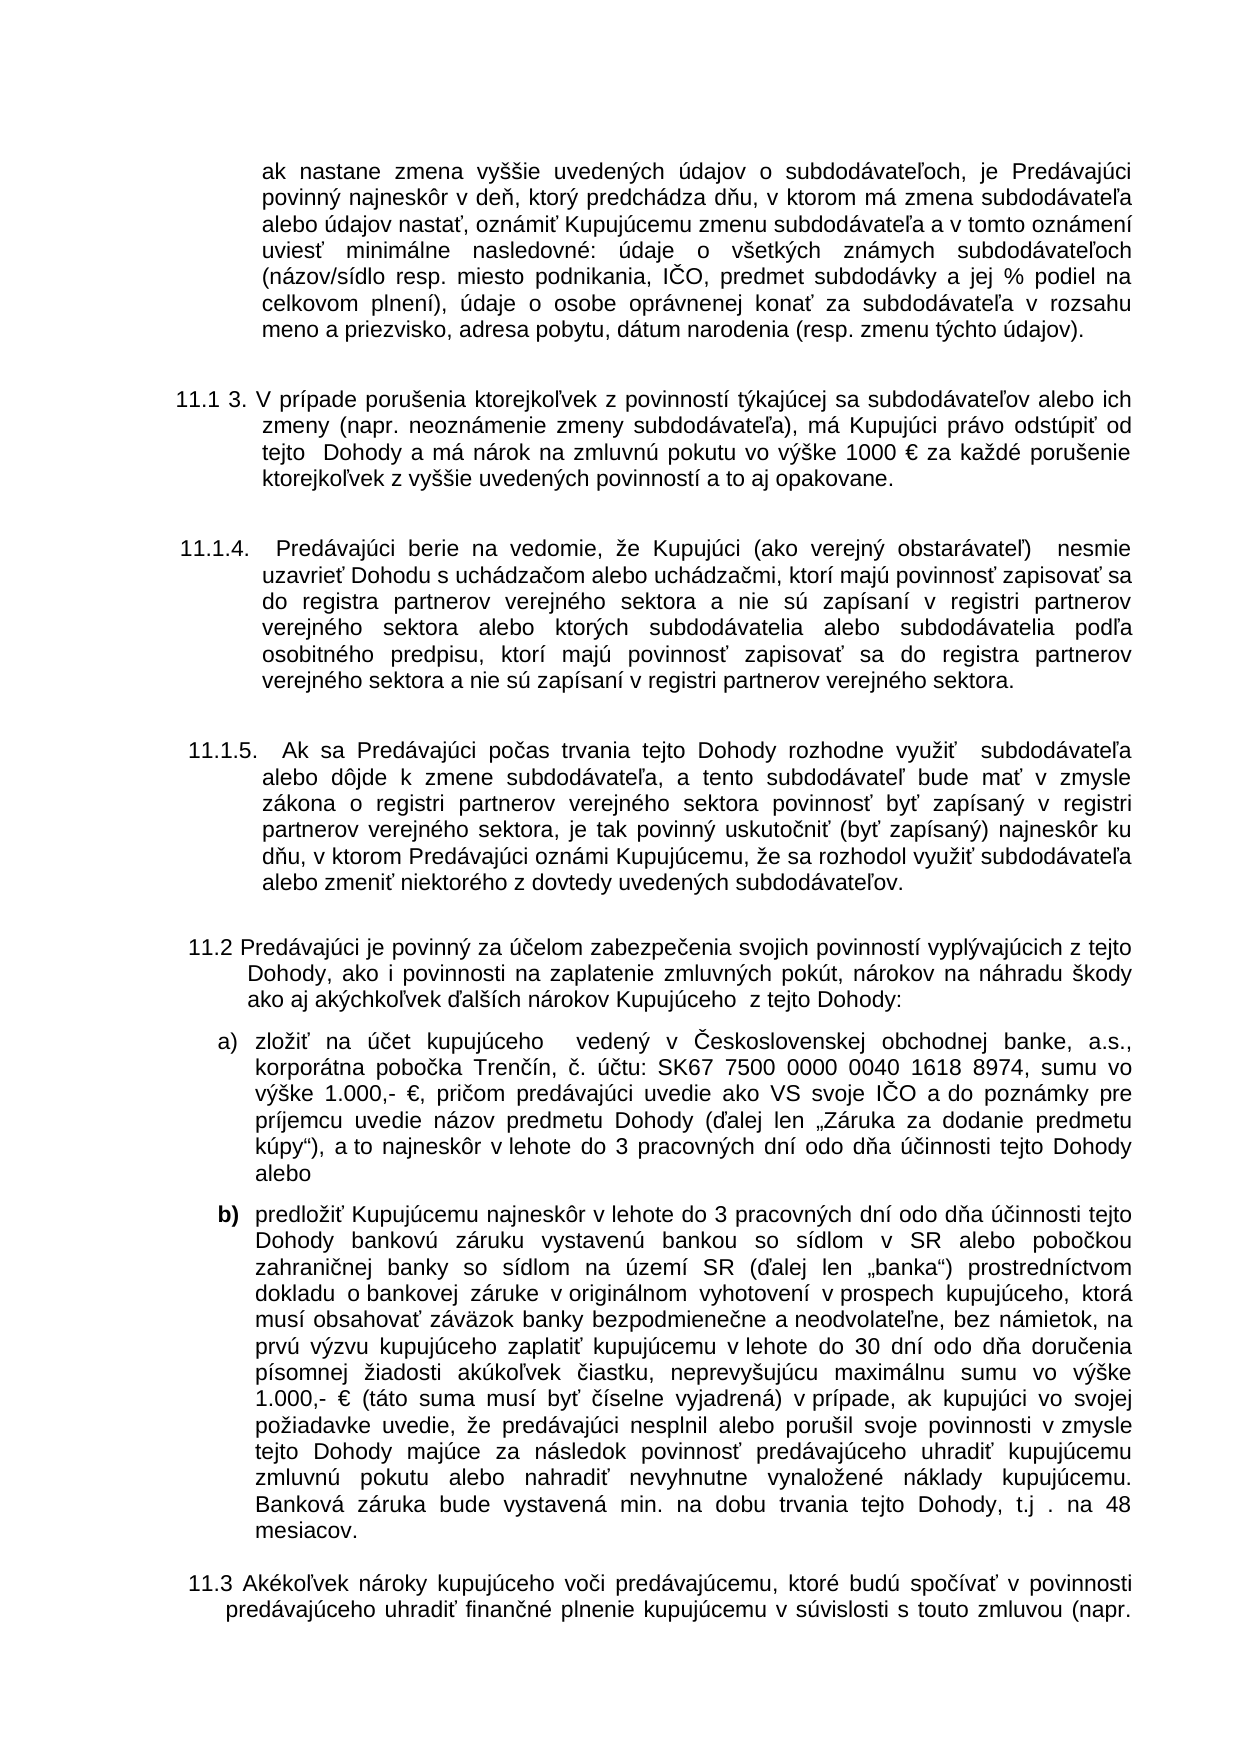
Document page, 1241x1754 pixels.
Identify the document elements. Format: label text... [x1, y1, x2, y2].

text 11.1.5. Ak sa Predávajúci počas trvania tejto Dohody rozhodne využiť subdodávateľa alebo dôjde k zmene subdodávateľa, a tento subdodávateľ bude mať v zmysle zákona o registri partnerov verejného sektora povinnosť byť zapísaný v registri partnerov verejného sektora, je tak povinný uskutočniť (byť zapísaný) najneskôr ku dňu, v ktorom Predávajúci oznámi Kupujúcemu, že sa rozhodol využiť subdodávateľa alebo zmeniť niektorého z dovtedy uvedených subdodávateľov. [188, 737, 1132, 895]
text 11.1 3. V prípade porušenia ktorejkoľvek z povinností týkajúcej sa subdodávateľov alebo ich zmeny (napr. neoznámenie zmeny subdodávateľa), má Kupujúci právo odstúpiť od tejto Dohody a má nárok na zmluvnú pokutu vo výške 1000 € za každé porušenie ktorejkoľvek z vyššie uvedených povinností a to aj opakovane. [167, 386, 1132, 492]
text 11.1.4. Predávajúci berie na vedomie, že Kupujúci (ako verejný obstarávateľ) nesmie uzavrieť Dohodu s uchádzačom alebo uchádzačmi, ktorí majú povinnosť zapisovať sa do registra partnerov verejného sektora a nie sú zapísaní v registri partnerov verejného sektora alebo ktorých subdodávatelia alebo subdodávatelia podľa osobitného predpisu, ktorí majú povinnosť zapisovať sa do registra partnerov verejného sektora a nie sú zapísaní v registri partnerov verejného sektora. [167, 535, 1132, 693]
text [188, 1570, 1132, 1622]
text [188, 158, 1132, 342]
text 11.2 Predávajúci je povinný za účelom zabezpečenia svojich povinností vyplývajúcich z tejto Dohody, ako i povinnosti na zaplatenie zmluvných pokút, nárokov na náhradu škody ako aj akýchkoľvek ďalších nárokov Kupujúceho z tejto Dohody: [188, 933, 1132, 1013]
list zložiť na účet kupujúceho vedený v Československej obchodnej banke, a.s., korporátna pobočka Trenčín, č. účtu: SK67 7500 0000 0040 1618 8974, sumu vo výške 1.000,- €, pričom predávajúci uvedie ako VS svoje IČO a do poznámky pre príjemcu uvedie názov predmetu Dohody (ďalej len „Záruka za dodanie predmetu kúpy“), a to najneskôr v lehote do 3 pracovných dní odo dňa účinnosti tejto Dohody alebo [217, 1028, 1132, 1186]
list predložiť Kupujúcemu najneskôr v lehote do 3 pracovných dní odo dňa účinnosti tejto Dohody bankovú záruku vystavenú bankou so sídlom v SR alebo pobočkou zahraničnej banky so sídlom na území SR (ďalej len „banka“) prostredníctvom dokladu o bankovej záruke v originálnom vyhotovení v prospech kupujúceho, ktorá musí obsahovať záväzok banky bezpodmienečne a neodvolateľne, bez námietok, na prvú výzvu kupujúceho zaplatiť kupujúcemu v lehote do 30 dní odo dňa doručenia písomnej žiadosti akúkoľvek čiastku, neprevyšujúcu maximálnu sumu vo výške 1.000,- € (táto suma musí byť číselne vyjadrená) v prípade, ak kupujúci vo svojej požiadavke uvedie, že predávajúci nesplnil alebo porušil svoje povinnosti v zmysle tejto Dohody majúce za následok povinnosť predávajúceho uhradiť kupujúcemu zmluvnú pokutu alebo nahradiť nevyhnutne vynaložené náklady kupujúcemu. Banková záruka bude vystavená min. na dobu trvania tejto Dohody, t.j . na 48 mesiacov. [217, 1201, 1132, 1543]
